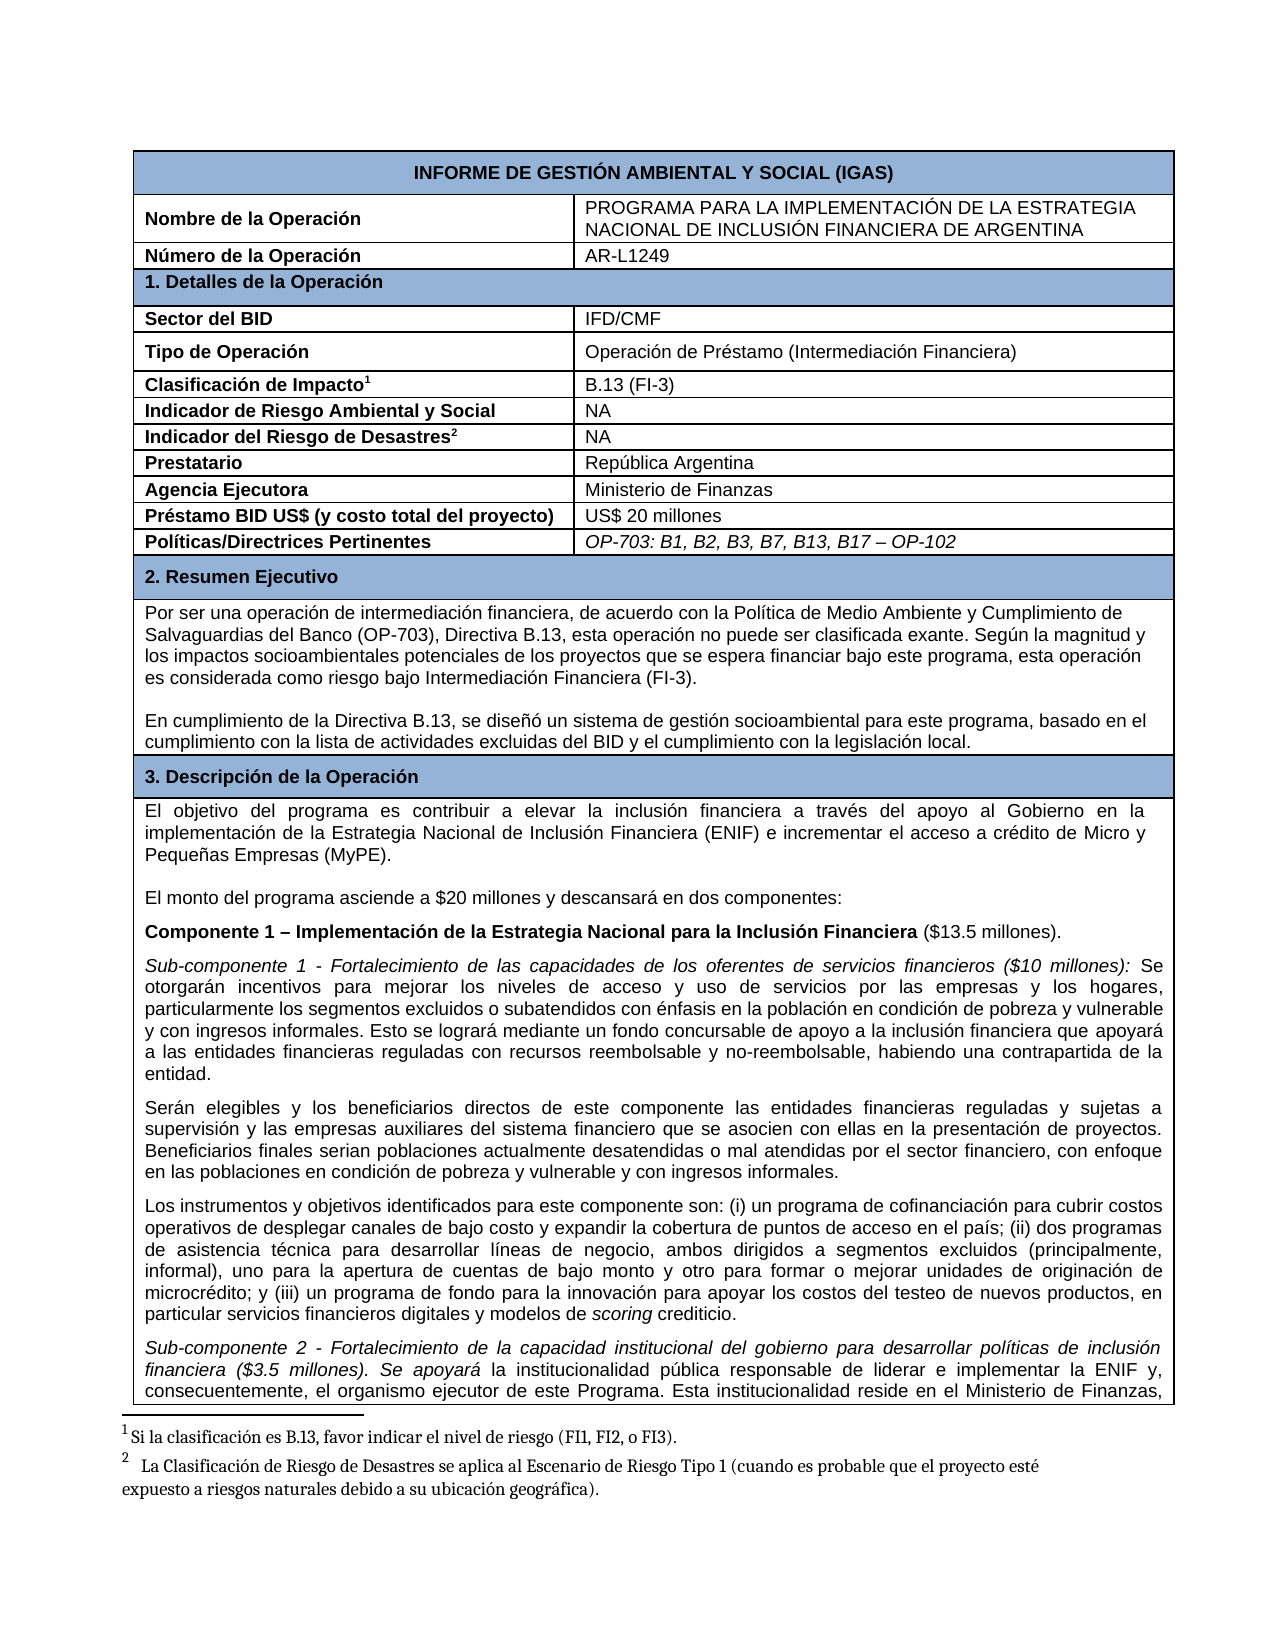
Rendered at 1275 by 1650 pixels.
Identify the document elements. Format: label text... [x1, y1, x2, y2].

table_cell 3. Descripción de la Operación [134, 756, 1173, 797]
table_cell 1. Detalles de la Operación [134, 270, 1173, 305]
table_cell Nombre de la Operación [134, 195, 573, 242]
table_cell IFD/CMF [575, 307, 1173, 331]
table_cell OP-703: B1, B2, B3, B7, B13, B17 – OP-102 [575, 530, 1173, 554]
table_cell Indicador del Riesgo de Desastres [134, 425, 573, 449]
table_cell Número de la Operación [134, 243, 573, 268]
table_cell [134, 799, 1173, 1403]
table_cell AR-L1249 [575, 243, 1173, 268]
table_cell Clasificación de Impacto [134, 372, 573, 397]
table_cell Operación de Préstamo (Intermediación Financiera) [575, 333, 1173, 370]
table_cell Préstamo BID US$ (y costo total del proyecto) [134, 503, 573, 528]
table_cell Sector del BID [134, 307, 573, 331]
table_cell República Argentina [575, 451, 1173, 475]
table_cell Por ser una operación de intermediación financiera, de acuerdo con la Política de Medio Ambiente y Cumplimiento de Salvaguardias del Banco (OP-703), Directiva B.13, esta operación no puede ser clasificada exante. Según la magnitud y los impactos socioambientales potenciales de los proyectos que se espera financiar bajo este programa, esta operación es considerada como riesgo bajo Intermediación Financiera (FI-3). En cumplimiento de la Directiva B.13, se diseñó un sistema de gestión socioambiental para este programa, basado en el cumplimiento con la lista de actividades excluidas del BID y el cumplimiento con la legislación local. [134, 600, 1173, 754]
table_cell Tipo de Operación [134, 333, 573, 370]
table_cell PROGRAMA PARA LA IMPLEMENTACIÓN DE LA ESTRATEGIA NACIONAL DE INCLUSIÓN FINANCIERA DE ARGENTINA [575, 195, 1173, 242]
table_header INFORME DE GESTIÓN AMBIENTAL Y SOCIAL (IGAS) [134, 152, 1173, 194]
table_cell Ministerio de Finanzas [575, 477, 1173, 502]
table_cell Agencia Ejecutora [134, 477, 573, 502]
table_cell US$ 20 millones [575, 503, 1173, 528]
table_cell NA [575, 398, 1173, 423]
table_cell 2. Resumen Ejecutivo [134, 556, 1173, 599]
table_cell Indicador de Riesgo Ambiental y Social [134, 398, 573, 423]
table_cell Políticas/Directrices Pertinentes [134, 530, 573, 554]
table_cell NA [575, 425, 1173, 449]
table_cell B.13 (FI-3) [575, 372, 1173, 397]
table_cell Prestatario [134, 451, 573, 475]
